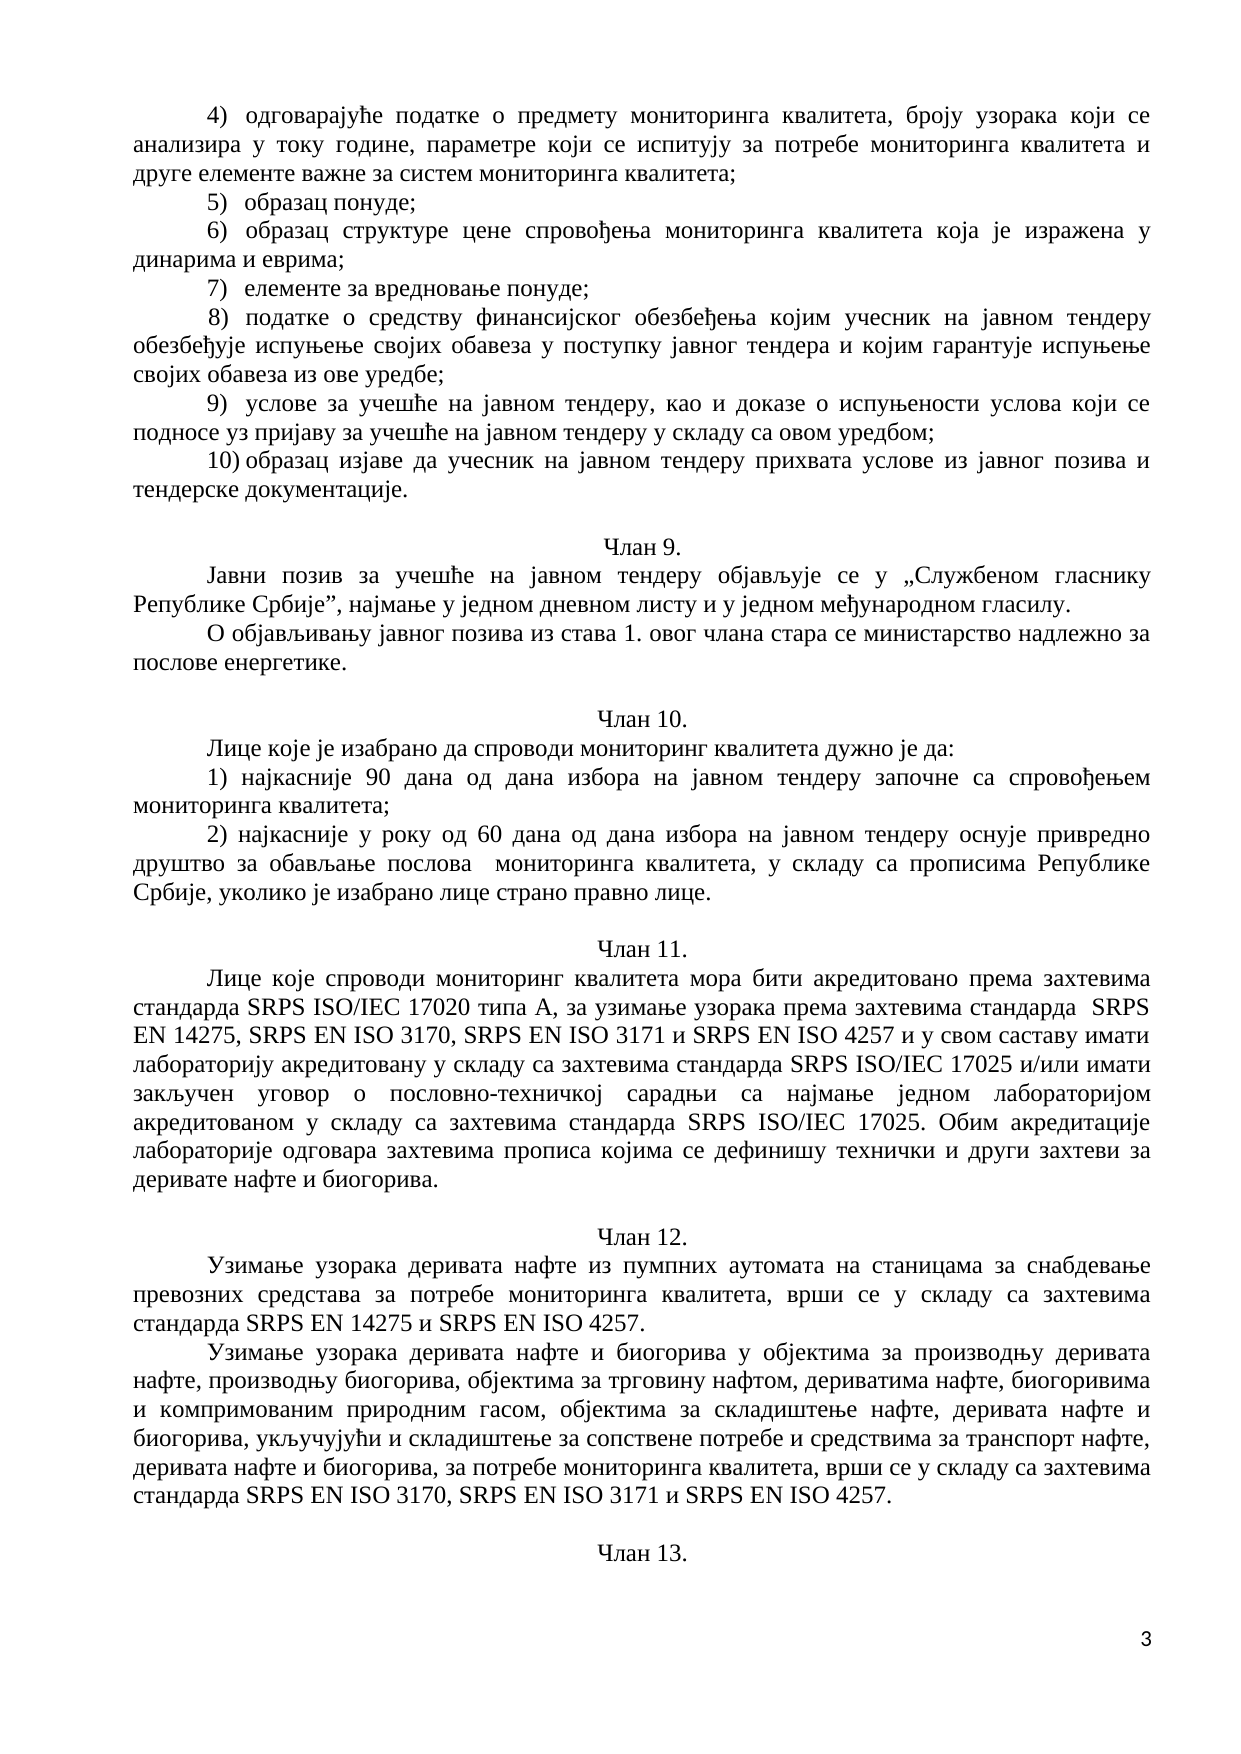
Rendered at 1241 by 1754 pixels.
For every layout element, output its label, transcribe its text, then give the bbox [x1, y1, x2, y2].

text Лице које спроводи мониторинг квалитета мора бити акредитовано према захтевима стандарда SRPS ISO/IEC 17020 типа А, за узимање узорака према захтевима стандарда SRPS EN 14275, SRPS EN ISO 3170, SRPS EN ISO 3171 и SRPS EN ISO 4257 и у свом саставу имати лабораторију акредитовану у складу са захтевима стандарда SRPS ISO/IEC 17025 и/или имати закључен уговор о пословно-техничкој сарадњи са најмање једном лабораторијом акредитованoм у складу са захтевима стандарда SRPS ISO/IEC 17025. Обим акредитације лабораторије одговара захтевима прописа којима се дефинишу технички и други захтеви за деривате нафте и биогорива. [133, 963, 1152, 1193]
text Члан 10. [133, 704, 1152, 733]
text Узимање узорака деривата нафте из пумпних аутомата на станицама за снабдевање превозних средстава за потребе мониторинга квалитета, врши се у складу са захтевима стандарда SRPS EN 14275 и SRPS EN ISO 4257. [133, 1250, 1152, 1337]
text 2) најкасније у року од 60 дана од дана избора на јавном тендеру оснује привредно друштво за обављање послова мониторинга квалитета, у складу са прописима Републике Србије, уколико је изабрано лице страно правно лице. [133, 819, 1152, 905]
text Узимање узорака деривата нафте и биогорива у објектима за производњу деривата нафте, производњу биогорива, објектима за трговину нафтом, дериватима нафте, биогоривима и компримованим природним гасом, објектима за складиштење нафте, деривата нафте и биогорива, укључујући и складиштење за сопствене потребе и средствима за транспорт нафте, деривата нафте и биогорива, за потребе мониторинга квалитета, врши се у складу са захтевима стандарда SRPS EN ISO 3170, SRPS EN ISO 3171 и SRPS EN ISO 4257. [133, 1337, 1152, 1509]
list услове за учешће на јавном тендеру, као и доказе о испуњености услова који се подносе уз пријаву за учешће на јавном тендеру у складу са овом уредбом; [133, 388, 1152, 445]
text Члан 11. [133, 934, 1152, 963]
text Члан 13. [133, 1538, 1152, 1567]
text Члан 9. [133, 532, 1152, 560]
list образац понуде; [207, 187, 1152, 215]
text Јавни позив за учешће на јавном тендеру објављује се у „Службеном гласнику Републике Србије”, најмање у једном дневном листу и у једном међународном гласилу. [133, 560, 1152, 618]
text Члан 12. [133, 1222, 1152, 1250]
list образац структуре цене спровођења мониторинга квалитета која је изражена у динарима и еврима; [133, 215, 1152, 273]
text Лице које је изабрано да спроводи мониторинг квалитета дужно је да: [133, 733, 1152, 762]
list одговарајуће податке о предмету мониторинга квалитета, броју узорака који се анализира у току године, параметре који се испитују за потребе мониторинга квалитета и друге елементе важне за систем мониторинга квалитета; [133, 100, 1152, 187]
list образац изјаве да учесник на јавном тендеру прихвата услове из јавног позива и тендерске документације. [133, 445, 1152, 503]
list податке о средству финансијског обезбеђења којим учесник на јавном тендеру обезбеђује испуњење својих обавеза у поступку јавног тендера и којим гарантује испуњење својих обавеза из ове уредбе; [133, 302, 1152, 388]
text О објављивању јавног позива из става 1. овог члана стара се министарство надлежно за послове енергетике. [133, 618, 1152, 675]
text 1) најкасније 90 дана од дана избора на јавном тендеру започне са спровођењем мониторинга квалитета; [133, 762, 1152, 819]
list елементе за вредновање понуде; [207, 273, 1152, 302]
